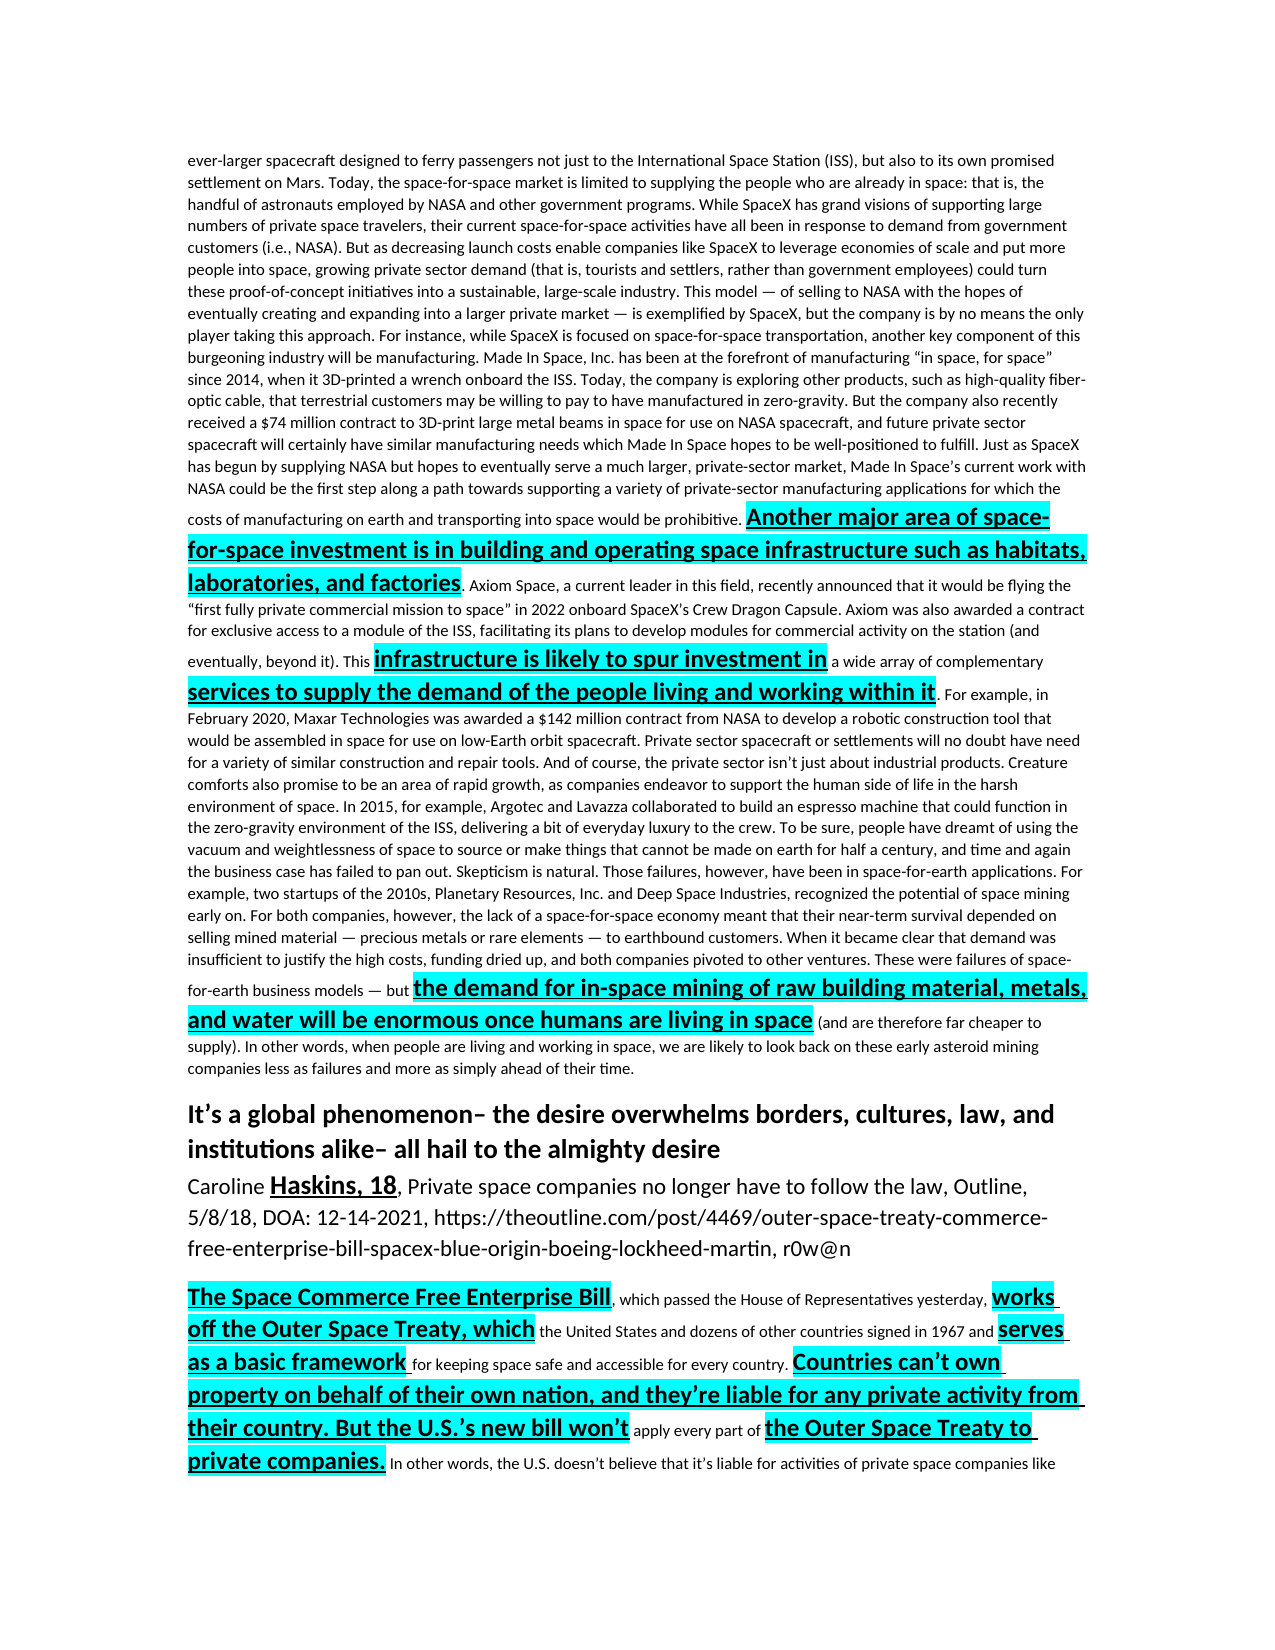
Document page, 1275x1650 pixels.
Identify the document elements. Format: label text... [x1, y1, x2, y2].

text Caroline Haskins, 18, Private space companies no longer have to follow the law, Outline, 5/8/18, DOA: 12-14-2021, https://theoutline.com/post/4469/outer-space-treaty-commerce-free-enterprise-bill-spacex-blue-origin-boeing-lockheed-martin, r0w@n [187, 1168, 1087, 1262]
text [187, 150, 1087, 546]
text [187, 1281, 1087, 1476]
subtitle It’s a global phenomenon– the desire overwhelms borders, cultures, law, and institutions alike– all hail to the almighty desire [187, 1097, 1087, 1166]
